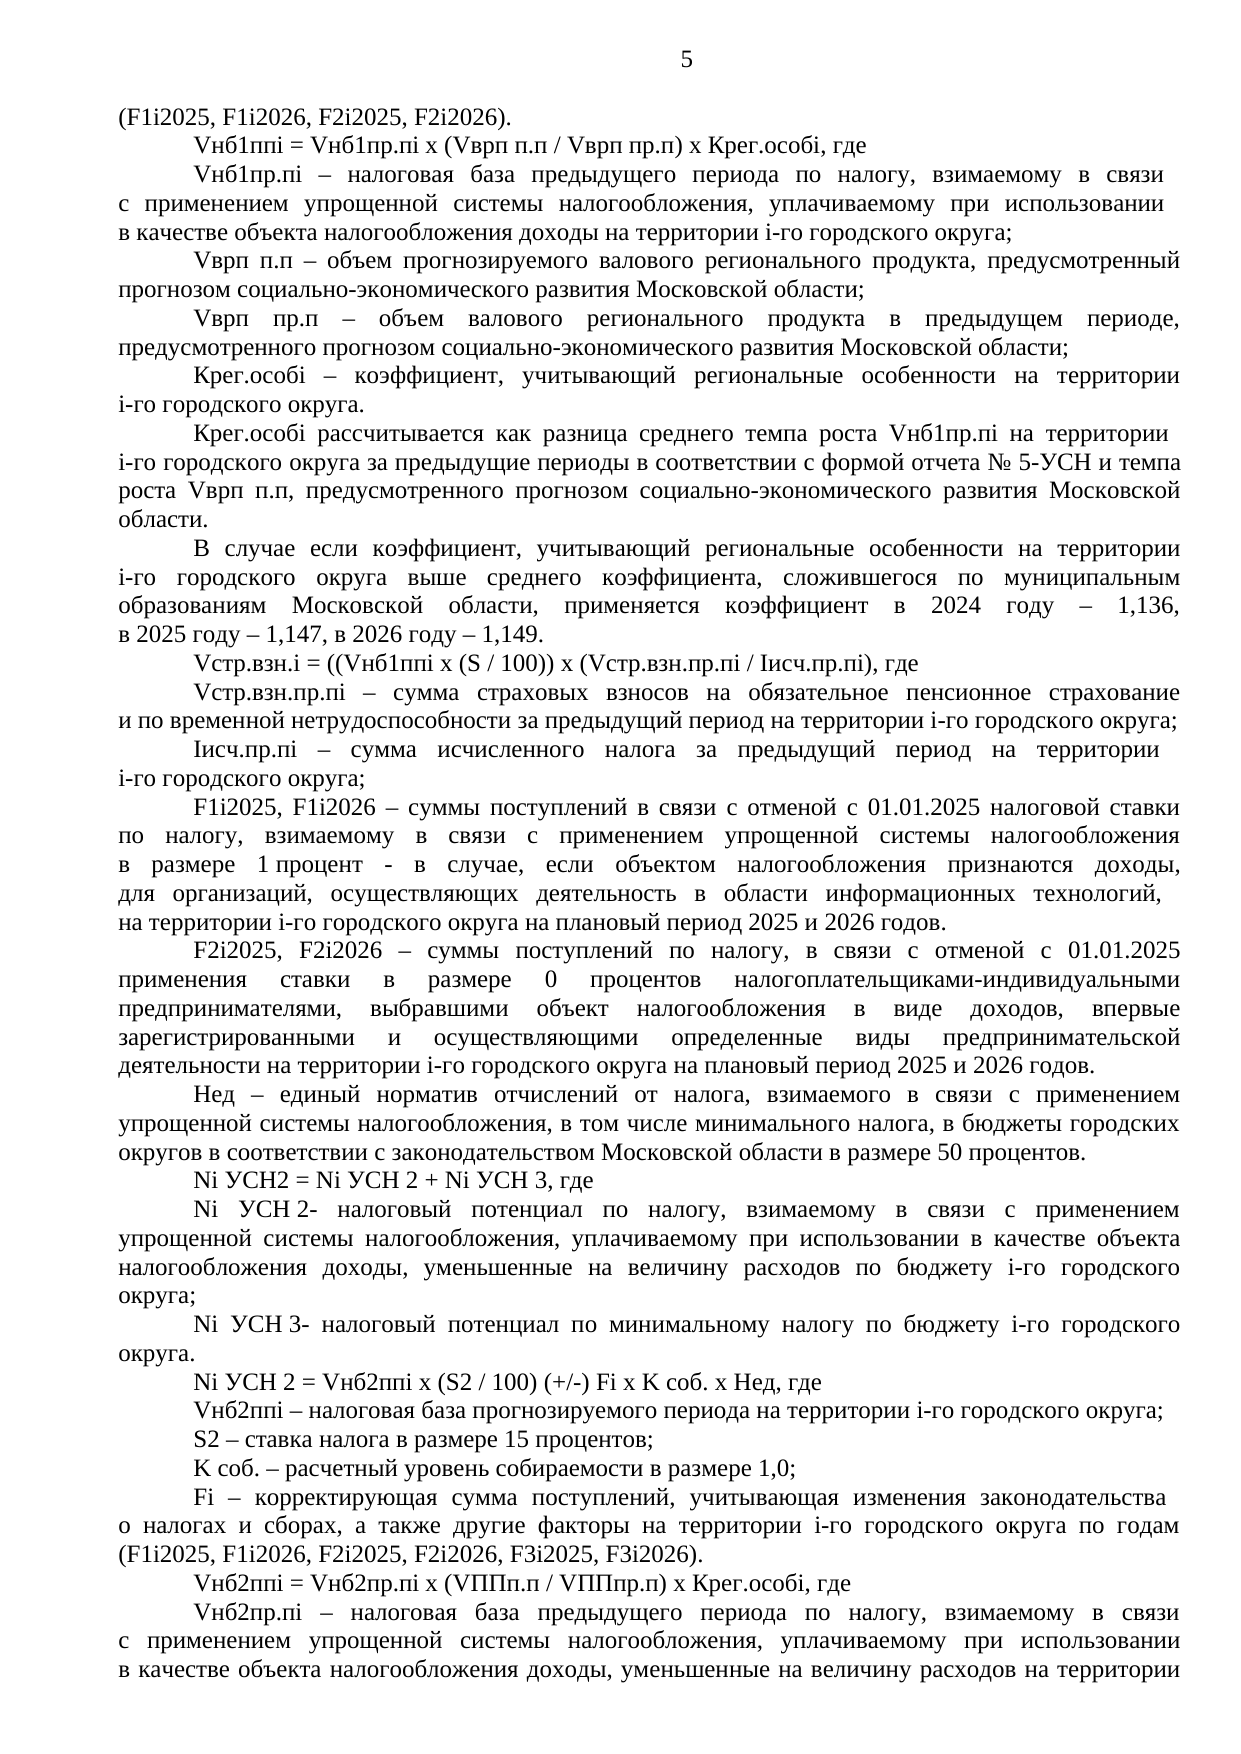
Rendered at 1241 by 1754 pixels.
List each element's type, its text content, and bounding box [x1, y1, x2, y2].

text Ni УСН 2 = Vнб2ппi х (S2 / 100) (+/-) Fi х K соб. х Нед, где [118, 1367, 1181, 1396]
text Крег.особi – коэффициент, учитывающий региональные особенности на территории i-го городского округа. [118, 361, 1181, 418]
text Vврп п.п – объем прогнозируемого валового регионального продукта, предусмотренный прогнозом социально-экономического развития Московской области; [118, 246, 1181, 303]
text F2i2025, F2i2026 – суммы поступлений по налогу, в связи с отменой с 01.01.2025 применения ставки в размере 0 процентов налогоплательщиками-индивидуальными предпринимателями, выбравшими объект налогообложения в виде доходов, впервые зарегистрированными и осуществляющими определенные виды предпринимательской деятельности на территории i-го городского округа на плановый период 2025 и 2026 годов. [118, 936, 1181, 1079]
text Fi – корректирующая сумма поступлений, учитывающая изменения законодательства о налогах и сборах, а также другие факторы на территории i-го городского округа по годам (F1i2025, F1i2026, F2i2025, F2i2026, F3i2025, F3i2026). [118, 1482, 1181, 1568]
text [118, 1597, 1181, 1683]
text Vстр.взн.пр.пi – сумма страховых взносов на обязательное пенсионное страхование и по временной нетрудоспособности за предыдущий период на территории i-го городского округа; [118, 677, 1181, 734]
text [118, 102, 1181, 131]
text Vнб2ппi = Vнб2пр.пi х (VППп.п / VППпр.п) х Крег.особi, где [118, 1568, 1181, 1597]
text Vврп пр.п – объем валового регионального продукта в предыдущем периоде, предусмотренного прогнозом социально-экономического развития Московской области; [118, 303, 1181, 361]
text K соб. – расчетный уровень собираемости в размере 1,0; [118, 1453, 1181, 1482]
text Hед – единый норматив отчислений от налога, взимаемого в связи с применением упрощенной системы налогообложения, в том числе минимального налога, в бюджеты городских округов в соответствии с законодательством Московской области в размере 50 процентов. [118, 1079, 1181, 1166]
text Ni УСН 3- налоговый потенциал по минимальному налогу по бюджету i-го городского округа. [118, 1309, 1181, 1367]
text Vстр.взн.i = ((Vнб1ппi х (S / 100)) х (Vстр.взн.пр.пi / Iисч.пр.пi), где [118, 648, 1181, 677]
text Vнб1пр.пi – налоговая база предыдущего периода по налогу, взимаемому в связи с применением упрощенной системы налогообложения, уплачиваемому при использовании в качестве объекта налогообложения доходы на территории i-го городского округа; [118, 159, 1181, 246]
text Vнб2ппi – налоговая база прогнозируемого периода на территории i-го городского округа; [118, 1396, 1181, 1424]
text Ni УСН 2- налоговый потенциал по налогу, взимаемому в связи с применением упрощенной системы налогообложения, уплачиваемому при использовании в качестве объекта налогообложения доходы, уменьшенные на величину расходов по бюджету i-го городского округа; [118, 1194, 1181, 1309]
text В случае если коэффициент, учитывающий региональные особенности на территории i-го городского округа выше среднего коэффициента, сложившегося по муниципальным образованиям Московской области, применяется коэффициент в 2024 году – 1,136, в 2025 году – 1,147, в 2026 году – 1,149. [118, 533, 1181, 648]
text Ni УСН2 = Ni УСН 2 + Ni УСН 3, где [118, 1166, 1181, 1194]
text F1i2025, F1i2026 – суммы поступлений в связи с отменой с 01.01.2025 налоговой ставки по налогу, взимаемому в связи с применением упрощенной системы налогообложения в размере 1 процент - в случае, если объектом налогообложения признаются доходы, для организаций, осуществляющих деятельность в области информационных технологий, на территории i-го городского округа на плановый период 2025 и 2026 годов. [118, 792, 1181, 936]
text Vнб1ппi = Vнб1пр.пi х (Vврп п.п / Vврп пр.п) х Крег.особi, где [118, 131, 1181, 159]
text Iисч.пр.пi – сумма исчисленного налога за предыдущий период на территории i-го городского округа; [118, 734, 1181, 792]
text Крег.особi рассчитывается как разница среднего темпа роста Vнб1пр.пi на территории i-го городского округа за предыдущие периоды в соответствии с формой отчета № 5-УСН и темпа роста Vврп п.п, предусмотренного прогнозом социально-экономического развития Московской области. [118, 418, 1181, 533]
text S2 – ставка налога в размере 15 процентов; [118, 1424, 1181, 1453]
